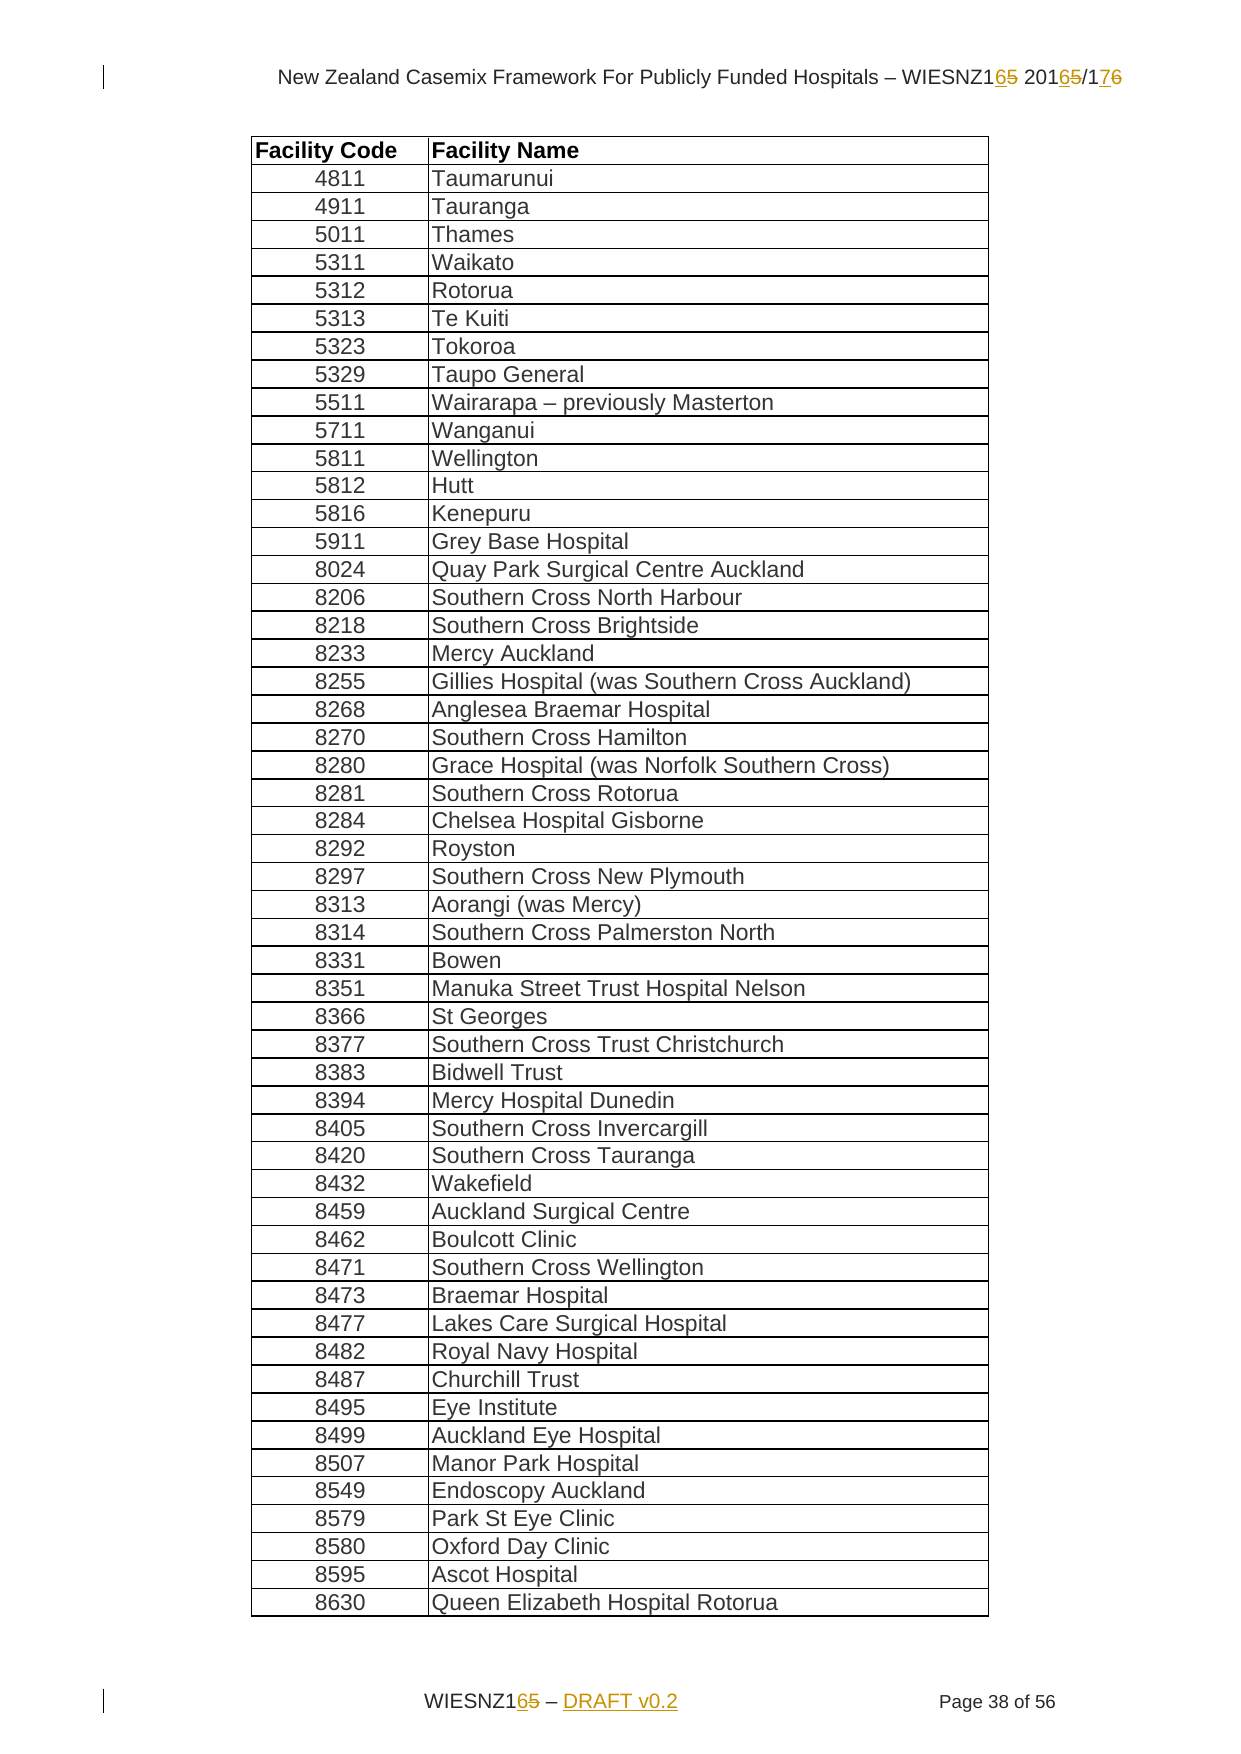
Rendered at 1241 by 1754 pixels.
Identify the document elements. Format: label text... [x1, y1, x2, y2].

table_cell Tokoroa [429, 333, 988, 359]
table_cell Mercy Auckland [429, 640, 988, 666]
table_cell 8218 [252, 612, 428, 638]
table_cell 8331 [252, 947, 428, 973]
table_cell Auckland Surgical Centre [429, 1198, 988, 1224]
table_cell 8280 [252, 752, 428, 778]
table_cell 5911 [252, 528, 428, 554]
table_cell 5511 [252, 389, 428, 415]
table_cell Chelsea Hospital Gisborne [429, 807, 988, 834]
table_cell 8405 [252, 1115, 428, 1141]
table_cell Auckland Eye Hospital [429, 1422, 988, 1448]
table_cell Southern Cross North Harbour [429, 584, 988, 610]
table_cell 8471 [252, 1254, 428, 1280]
table_cell 8487 [252, 1366, 428, 1392]
table_cell Southern Cross Trust Christchurch [429, 1031, 988, 1057]
table_cell Quay Park Surgical Centre Auckland [429, 556, 988, 582]
table_cell Endoscopy Auckland [429, 1477, 988, 1504]
table_cell Lakes Care Surgical Hospital [429, 1310, 988, 1336]
table_cell Aorangi (was Mercy) [429, 891, 988, 917]
table_cell Oxford Day Clinic [429, 1533, 988, 1559]
table_cell St Georges [429, 1003, 988, 1029]
table_cell Manor Park Hospital [429, 1450, 988, 1476]
table_cell Queen Elizabeth Hospital Rotorua [429, 1589, 988, 1615]
table_cell Southern Cross Wellington [429, 1254, 988, 1280]
table_cell Waikato [429, 249, 988, 275]
table_cell 8482 [252, 1338, 428, 1364]
table_cell 8313 [252, 891, 428, 917]
table_cell Wakefield [429, 1170, 988, 1197]
table_cell 8579 [252, 1505, 428, 1532]
table_cell 8297 [252, 863, 428, 889]
table_cell 5812 [252, 472, 428, 499]
table_cell 8549 [252, 1477, 428, 1504]
table_cell Anglesea Braemar Hospital [429, 696, 988, 722]
table_cell Taupo General [429, 361, 988, 387]
table_cell 8268 [252, 696, 428, 722]
table_cell 5711 [252, 417, 428, 443]
table_cell 8270 [252, 724, 428, 750]
table_cell Kenepuru [429, 500, 988, 527]
table_cell 5312 [252, 277, 428, 303]
table_cell Ascot Hospital [429, 1561, 988, 1587]
table_cell Wellington [429, 445, 988, 471]
table_cell Grey Base Hospital [429, 528, 988, 554]
table_cell Boulcott Clinic [429, 1226, 988, 1252]
table_cell 8281 [252, 780, 428, 806]
table_cell 8366 [252, 1003, 428, 1029]
table_cell 8432 [252, 1170, 428, 1197]
table_cell 5311 [252, 249, 428, 275]
table_cell Southern Cross New Plymouth [429, 863, 988, 889]
table_cell Tauranga [429, 193, 988, 219]
table_cell Southern Cross Hamilton [429, 724, 988, 750]
table_cell 8206 [252, 584, 428, 610]
table_cell 5329 [252, 361, 428, 387]
table_cell Thames [429, 221, 988, 247]
table_cell Wairarapa – previously Masterton [429, 389, 988, 415]
table_cell 4911 [252, 193, 428, 219]
table_cell 8351 [252, 975, 428, 1001]
table_cell Wanganui [429, 417, 988, 443]
table_cell Braemar Hospital [429, 1282, 988, 1308]
table_cell Park St Eye Clinic [429, 1505, 988, 1532]
table_cell 5816 [252, 500, 428, 527]
table_cell Taumarunui [429, 165, 988, 192]
table_cell Manuka Street Trust Hospital Nelson [429, 975, 988, 1001]
table_cell 8477 [252, 1310, 428, 1336]
table_cell Gillies Hospital (was Southern Cross Auckland) [429, 668, 988, 694]
table_cell 8383 [252, 1059, 428, 1085]
table_cell 8024 [252, 556, 428, 582]
table_cell Mercy Hospital Dunedin [429, 1087, 988, 1113]
table_cell 8595 [252, 1561, 428, 1587]
table_cell 5323 [252, 333, 428, 359]
table_cell 8507 [252, 1450, 428, 1476]
table_cell Southern Cross Tauranga [429, 1142, 988, 1169]
table_cell 8499 [252, 1422, 428, 1448]
table_header Facility Code [252, 137, 428, 164]
table_cell 8459 [252, 1198, 428, 1224]
table_cell Royal Navy Hospital [429, 1338, 988, 1364]
table_cell 8580 [252, 1533, 428, 1559]
table_cell Churchill Trust [429, 1366, 988, 1392]
table_cell Southern Cross Rotorua [429, 780, 988, 806]
table_cell Rotorua [429, 277, 988, 303]
table_cell 8292 [252, 835, 428, 862]
table_cell 8495 [252, 1394, 428, 1420]
table_cell 8314 [252, 919, 428, 945]
table_header Facility Name [429, 137, 988, 164]
table_cell Hutt [429, 472, 988, 499]
table_cell 8420 [252, 1142, 428, 1169]
table_cell 8473 [252, 1282, 428, 1308]
table_cell 8377 [252, 1031, 428, 1057]
table_cell Eye Institute [429, 1394, 988, 1420]
table_cell Southern Cross Invercargill [429, 1115, 988, 1141]
table_cell 8284 [252, 807, 428, 834]
table_cell 8462 [252, 1226, 428, 1252]
table_cell 4811 [252, 165, 428, 192]
table_cell Grace Hospital (was Norfolk Southern Cross) [429, 752, 988, 778]
table_cell 8255 [252, 668, 428, 694]
table_cell 8394 [252, 1087, 428, 1113]
table_cell Bidwell Trust [429, 1059, 988, 1085]
table_cell Southern Cross Brightside [429, 612, 988, 638]
table_cell Southern Cross Palmerston North [429, 919, 988, 945]
table_cell 8630 [252, 1589, 428, 1615]
table_cell 5313 [252, 305, 428, 331]
table_cell 5011 [252, 221, 428, 247]
table_cell 5811 [252, 445, 428, 471]
table_cell Royston [429, 835, 988, 862]
table_cell Bowen [429, 947, 988, 973]
table_cell 8233 [252, 640, 428, 666]
table_cell Te Kuiti [429, 305, 988, 331]
